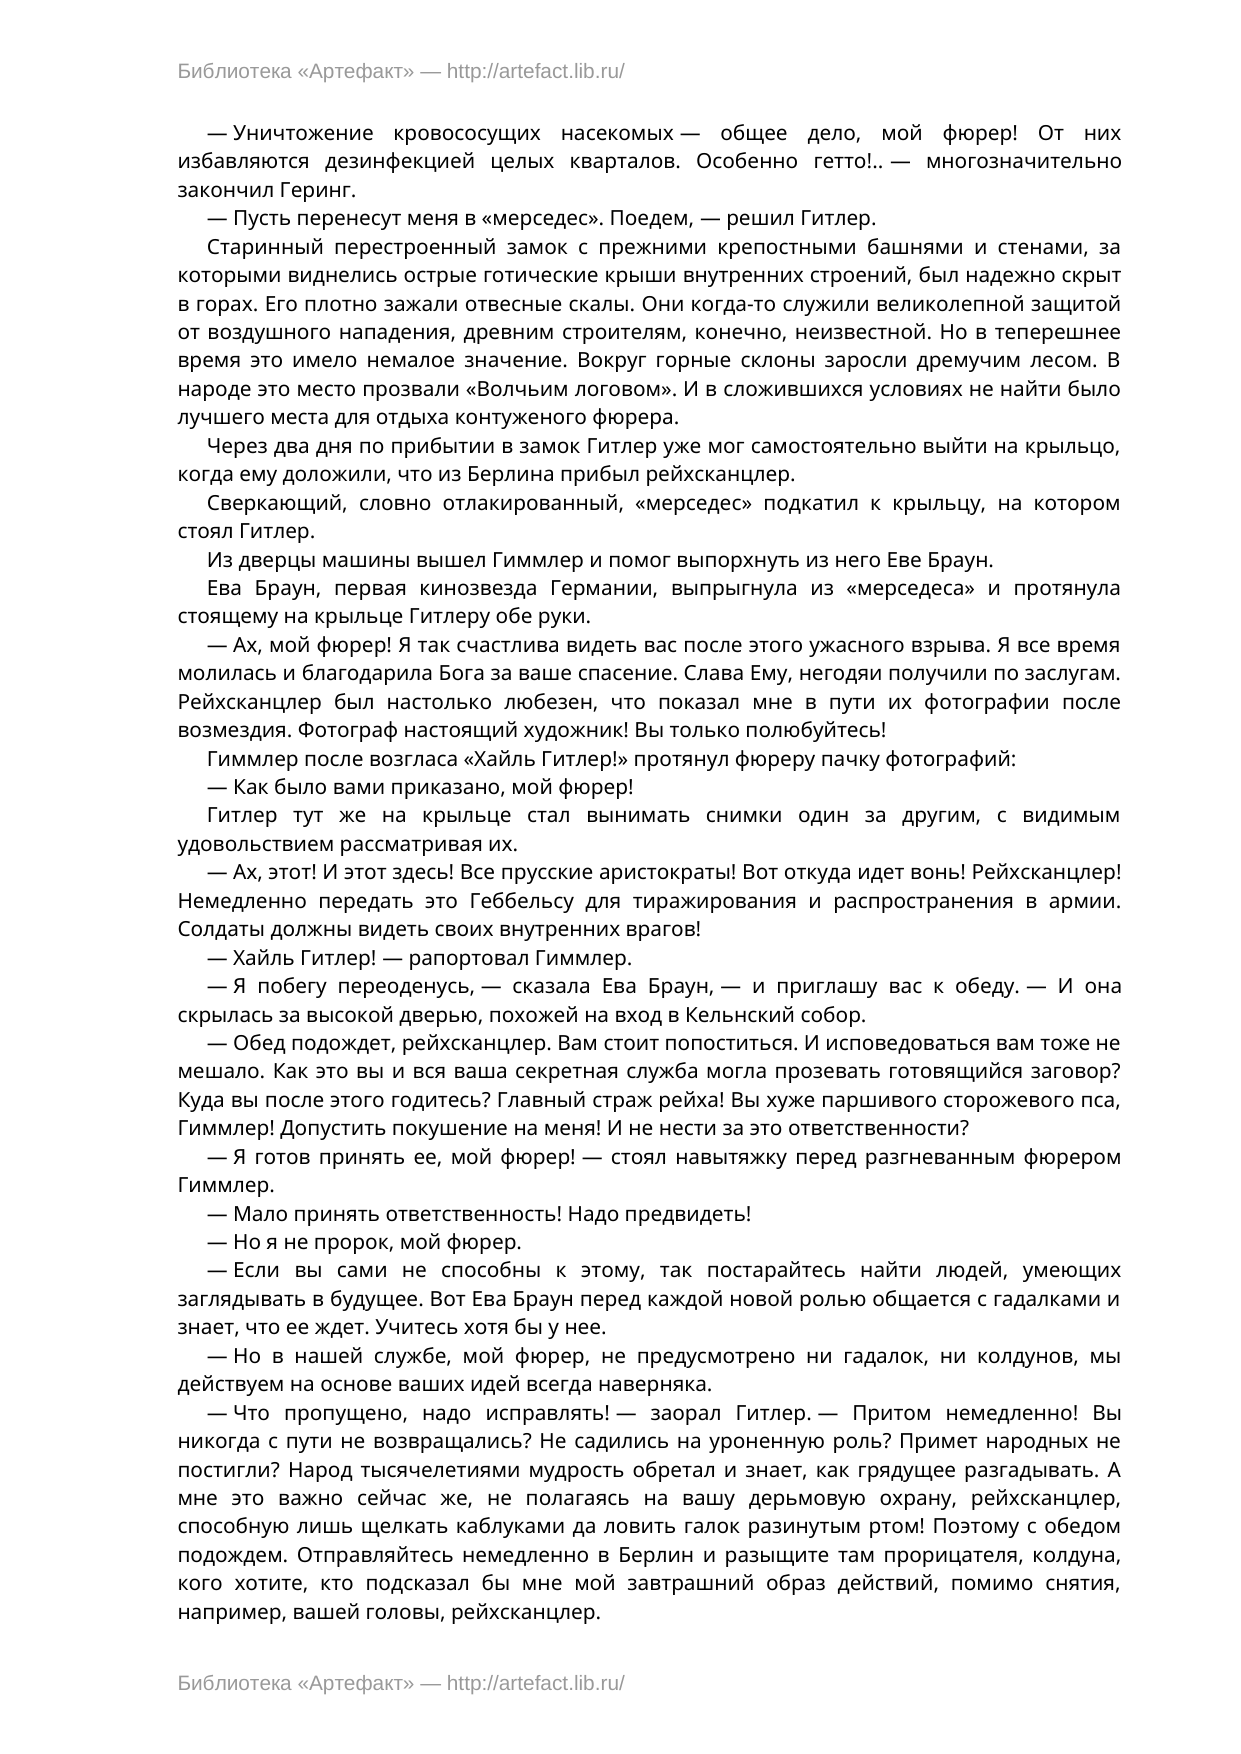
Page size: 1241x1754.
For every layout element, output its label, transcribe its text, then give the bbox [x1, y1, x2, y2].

text — Как было вами приказано, мой фюрер! [177, 772, 1122, 801]
text — Если вы сами не способны к этому, так постарайтесь найти людей, умеющих заглядывать в будущее. Вот Ева Браун перед каждой новой ролью общается с гадалками и знает, что ее ждет. Учитесь хотя бы у нее. [177, 1256, 1122, 1341]
text Сверкающий, словно отлакированный, «мерседес» подкатил к крыльцу, на котором стоял Гитлер. [177, 488, 1122, 545]
text — Мало принять ответственность! Надо предвидеть! [177, 1199, 1122, 1227]
text — Пусть перенесут меня в «мерседес». Поедем, — решил Гитлер. [177, 203, 1122, 232]
text — Но я не пророк, мой фюрер. [177, 1227, 1122, 1256]
text — Обед подождет, рейхсканцлер. Вам стоит попоститься. И исповедоваться вам тоже не мешало. Как это вы и вся ваша секретная служба могла прозевать готовящийся заговор? Куда вы после этого годитесь? Главный страж рейха! Вы хуже паршивого сторожевого пса, Гиммлер! Допустить покушение на меня! И не нести за это ответственности? [177, 1028, 1122, 1142]
text — Уничтожение кровососущих насекомых — общее дело, мой фюрер! От них избавляются дезинфекцией целых кварталов. Особенно гетто!.. — многозначительно закончил Геринг. [177, 118, 1122, 203]
text — Хайль Гитлер! — рапортовал Гиммлер. [177, 943, 1122, 971]
text Гитлер тут же на крыльце стал вынимать снимки один за другим, с видимым удовольствием рассматривая их. [177, 801, 1122, 857]
text — Но в нашей службе, мой фюрер, не предусмотрено ни гадалок, ни колдунов, мы действуем на основе ваших идей всегда наверняка. [177, 1341, 1122, 1398]
text Через два дня по прибытии в замок Гитлер уже мог самостоятельно выйти на крыльцо, когда ему доложили, что из Берлина прибыл рейхсканцлер. [177, 431, 1122, 488]
text Гиммлер после возгласа «Хайль Гитлер!» протянул фюреру пачку фотографий: [177, 744, 1122, 772]
text — Я побегу переоденусь, — сказала Ева Браун, — и приглашу вас к обеду. — И она скрылась за высокой дверью, похожей на вход в Кельнский собор. [177, 971, 1122, 1028]
text — Что пропущено, надо исправлять! — заорал Гитлер. — Притом немедленно! Вы никогда с пути не возвращались? Не садились на уроненную роль? Примет народных не постигли? Народ тысячелетиями мудрость обретал и знает, как грядущее разгадывать. А мне это важно сейчас же, не полагаясь на вашу дерьмовую охрану, рейхсканцлер, способную лишь щелкать каблуками да ловить галок разинутым ртом! Поэтому с обедом подождем. Отправляйтесь немедленно в Берлин и разыщите там прорицателя, колдуна, кого хотите, кто подсказал бы мне мой завтрашний образ действий, помимо снятия, например, вашей головы, рейхсканцлер. [177, 1398, 1122, 1625]
text — Ах, этот! И этот здесь! Все прусские аристократы! Вот откуда идет вонь! Рейхсканцлер! Немедленно передать это Геббельсу для тиражирования и распространения в армии. Солдаты должны видеть своих внутренних врагов! [177, 857, 1122, 943]
text Ева Браун, первая кинозвезда Германии, выпрыгнула из «мерседеса» и протянула стоящему на крыльце Гитлеру обе руки. [177, 573, 1122, 630]
text — Ах, мой фюрер! Я так счастлива видеть вас после этого ужасного взрыва. Я все время молилась и благодарила Бога за ваше спасение. Слава Ему, негодяи получили по заслугам. Рейхсканцлер был настолько любезен, что показал мне в пути их фотографии после возмездия. Фотограф настоящий художник! Вы только полюбуйтесь! [177, 630, 1122, 744]
text Из дверцы машины вышел Гиммлер и помог выпорхнуть из него Еве Браун. [177, 545, 1122, 573]
text — Я готов принять ее, мой фюрер! — стоял навытяжку перед разгневанным фюрером Гиммлер. [177, 1142, 1122, 1199]
text Старинный перестроенный замок с прежними крепостными башнями и стенами, за которыми виднелись острые готические крыши внутренних строений, был надежно скрыт в горах. Его плотно зажали отвесные скалы. Они когда-то служили великолепной защитой от воздушного нападения, древним строителям, конечно, неизвестной. Но в теперешнее время это имело немалое значение. Вокруг горные склоны заросли дремучим лесом. В народе это место прозвали «Волчьим логовом». И в сложившихся условиях не найти было лучшего места для отдыха контуженого фюрера. [177, 232, 1122, 431]
